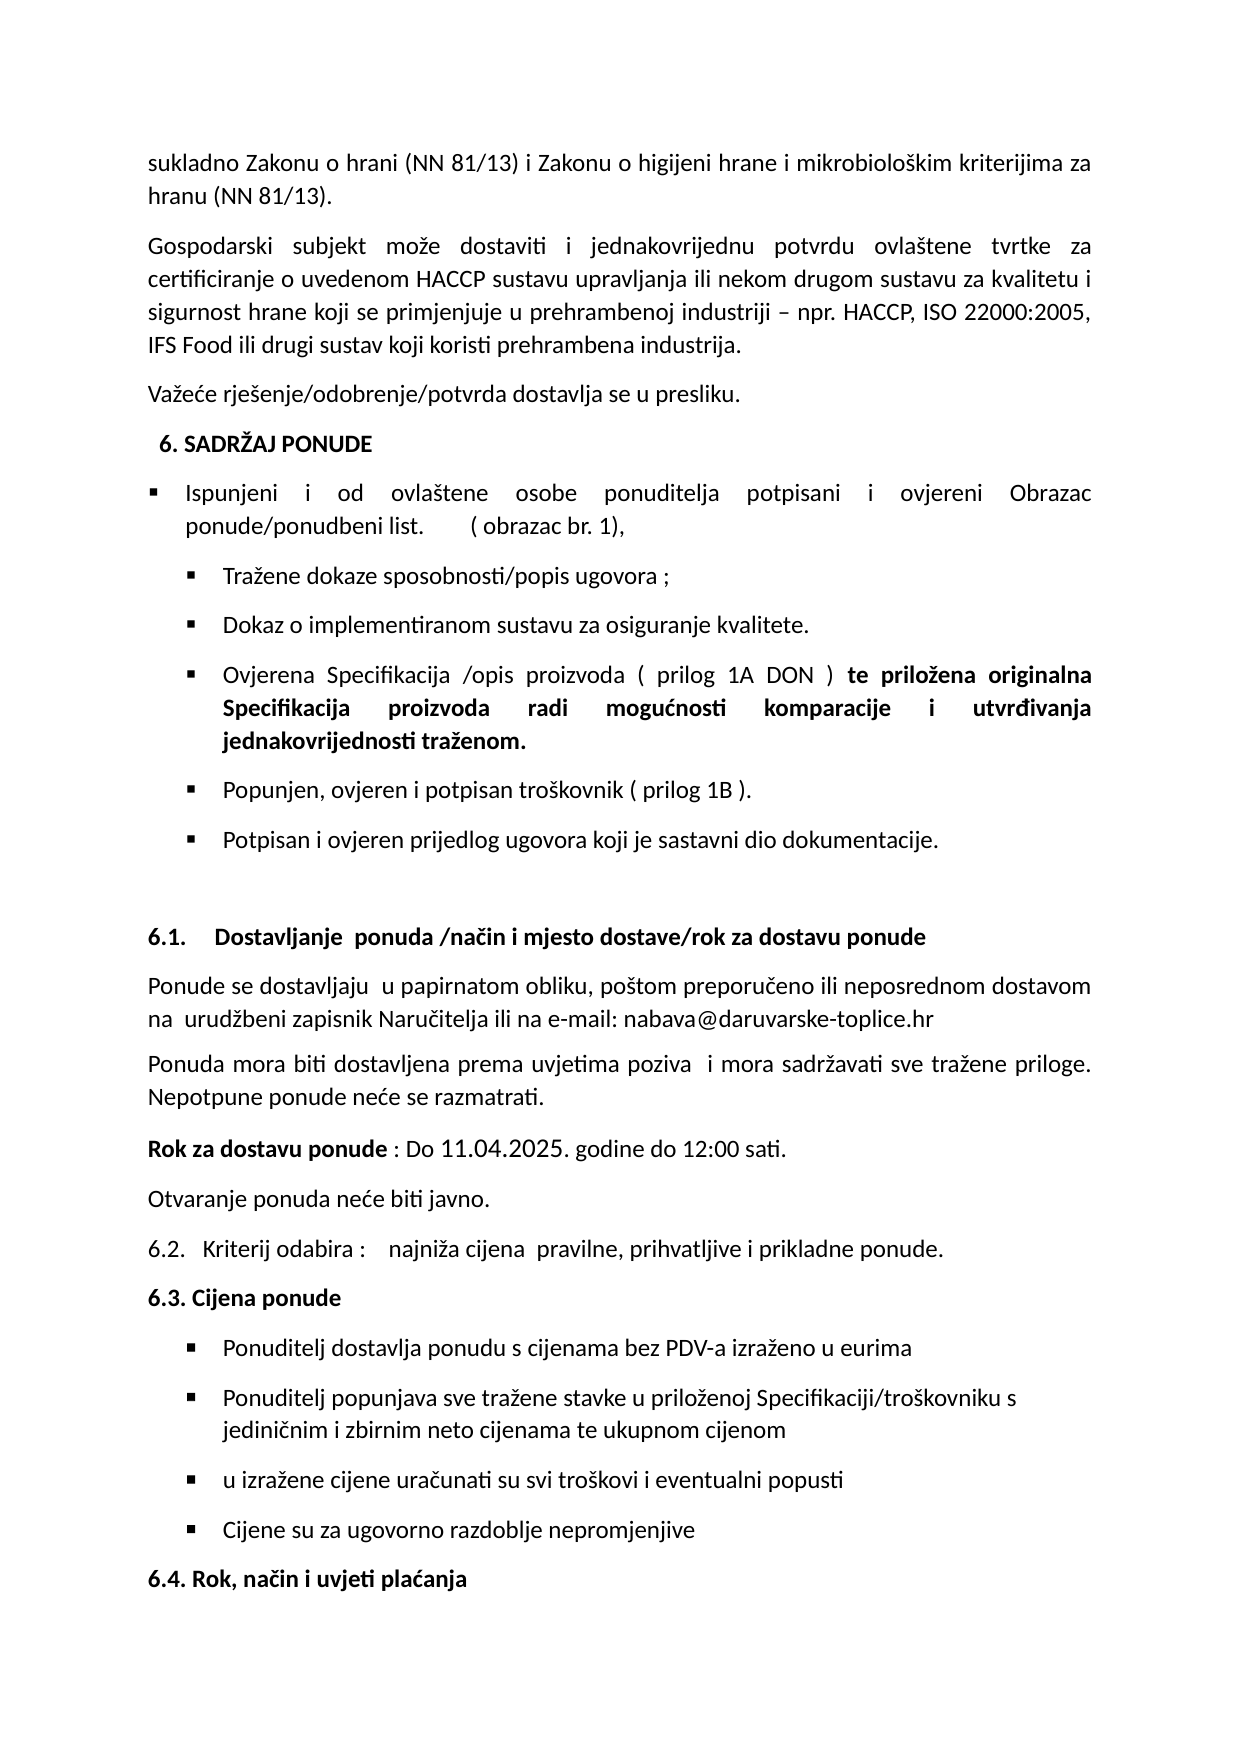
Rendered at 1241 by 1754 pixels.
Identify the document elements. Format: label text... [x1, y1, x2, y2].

list Dokaz o implementiranom sustavu za osiguranje kvalitete. [185, 610, 1093, 640]
list u izražene cijene uračunati su svi troškovi i eventualni popusti [185, 1464, 1093, 1495]
text Ponuda mora biti dostavljena prema uvjetima poziva i mora sadržavati sve tražene priloge. Nepotpune ponude neće se razmatrati. [148, 1049, 1093, 1112]
text Gospodarski subjekt može dostaviti i jednakovrijednu potvrdu ovlaštene tvrtke za certificiranje o uvedenom HACCP sustavu upravljanja ili nekom drugom sustavu za kvalitetu i sigurnost hrane koji se primjenjuje u prehrambenoj industriji – npr. HACCP, ISO 22000:2005, IFS Food ili drugi sustav koji koristi prehrambena industrija. [148, 230, 1093, 359]
text 6.3. Cijena ponude [148, 1283, 1093, 1313]
text Otvaranje ponuda neće biti javno. [148, 1183, 1093, 1214]
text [148, 148, 1093, 211]
list Ispunjeni i od ovlaštene osobe ponuditelja potpisani i ovjereni Obrazac ponude/ponudbeni list. ( obrazac br. 1), [148, 478, 1093, 541]
list Ponuditelj dostavlja ponudu s cijenama bez PDV-a izraženo u eurima [185, 1332, 1093, 1363]
list Tražene dokaze sposobnosti/popis ugovora ; [185, 560, 1093, 591]
text 6.1. Dostavljanje ponuda /način i mjesto dostave/rok za dostavu ponude [148, 921, 1093, 951]
list Potpisan i ovjeren prijedlog ugovora koji je sastavni dio dokumentacije. [185, 824, 1093, 855]
text Važeće rješenje/odobrenje/potvrda dostavlja se u presliku. [148, 378, 1093, 409]
text 6.2. Kriterij odabira : najniža cijena pravilne, prihvatljive i prikladne ponude. [148, 1233, 1093, 1263]
text Rok za dostavu ponude : Do 11.04.2025. godine do 12:00 sati. [148, 1131, 1093, 1164]
text 6. SADRŽAJ PONUDE [148, 428, 1093, 458]
list Ponuditelj popunjava sve tražene stavke u priloženoj Specifikaciji/troškovniku s jediničnim i zbirnim neto cijenama te ukupnom cijenom [185, 1382, 1093, 1445]
list Cijene su za ugovorno razdoblje nepromjenjive [185, 1514, 1093, 1544]
list Popunjen, ovjeren i potpisan troškovnik ( prilog 1B ). [185, 775, 1093, 805]
text 6.4. Rok, način i uvjeti plaćanja [148, 1563, 1093, 1594]
text Ponude se dostavljaju u papirnatom obliku, poštom preporučeno ili neposrednom dostavom na urudžbeni zapisnik Naručitelja ili na e-mail: nabava@daruvarske-toplice.hr [148, 970, 1093, 1034]
list Ovjerena Specifikacija /opis proizvoda ( prilog 1A DON ) te priložena originalna Specifikacija proizvoda radi mogućnosti komparacije i utvrđivanja jednakovrijednosti traženom. [185, 659, 1093, 756]
